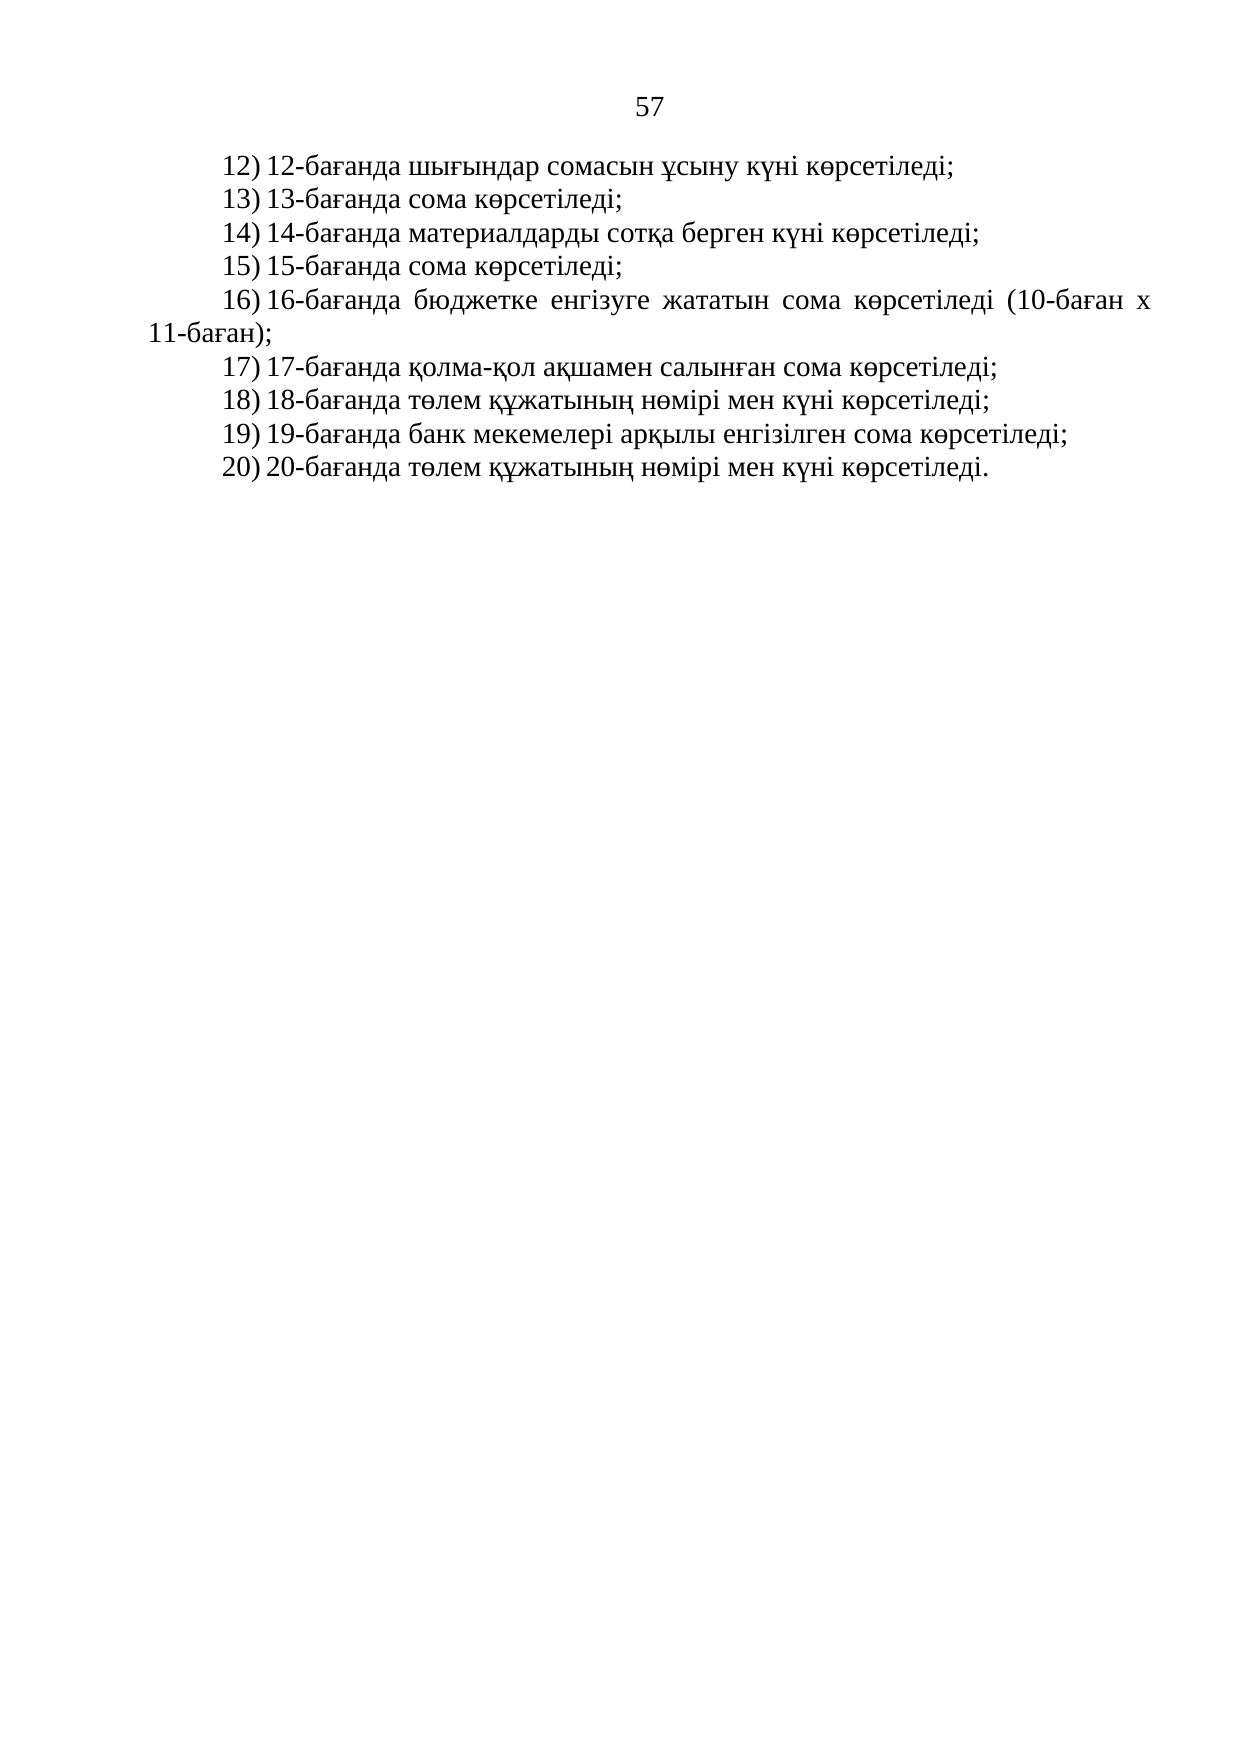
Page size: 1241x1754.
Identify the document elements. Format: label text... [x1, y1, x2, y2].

list 17-бағанда қолма-қол ақшамен салынған сома көрсетіледі; [148, 349, 1152, 382]
list 12-бағанда шығындар сомасын ұсыну күні көрсетіледі; [148, 148, 1152, 181]
list 15-бағанда сома көрсетіледі; [148, 248, 1152, 282]
list 20-бағанда төлем құжатының нөмірі мен күні көрсетіледі. [148, 449, 1152, 483]
list 13-бағанда сома көрсетіледі; [148, 181, 1152, 215]
list 14-бағанда материалдарды сотқа берген күні көрсетіледі; [148, 215, 1152, 248]
list 19-бағанда банк мекемелері арқылы енгізілген сома көрсетіледі; [148, 416, 1152, 449]
list 16-бағанда бюджетке енгізуге жататын сома көрсетіледі (10-баған х 11-баған); [148, 282, 1152, 349]
list 18-бағанда төлем құжатының нөмірі мен күні көрсетіледі; [148, 382, 1152, 416]
